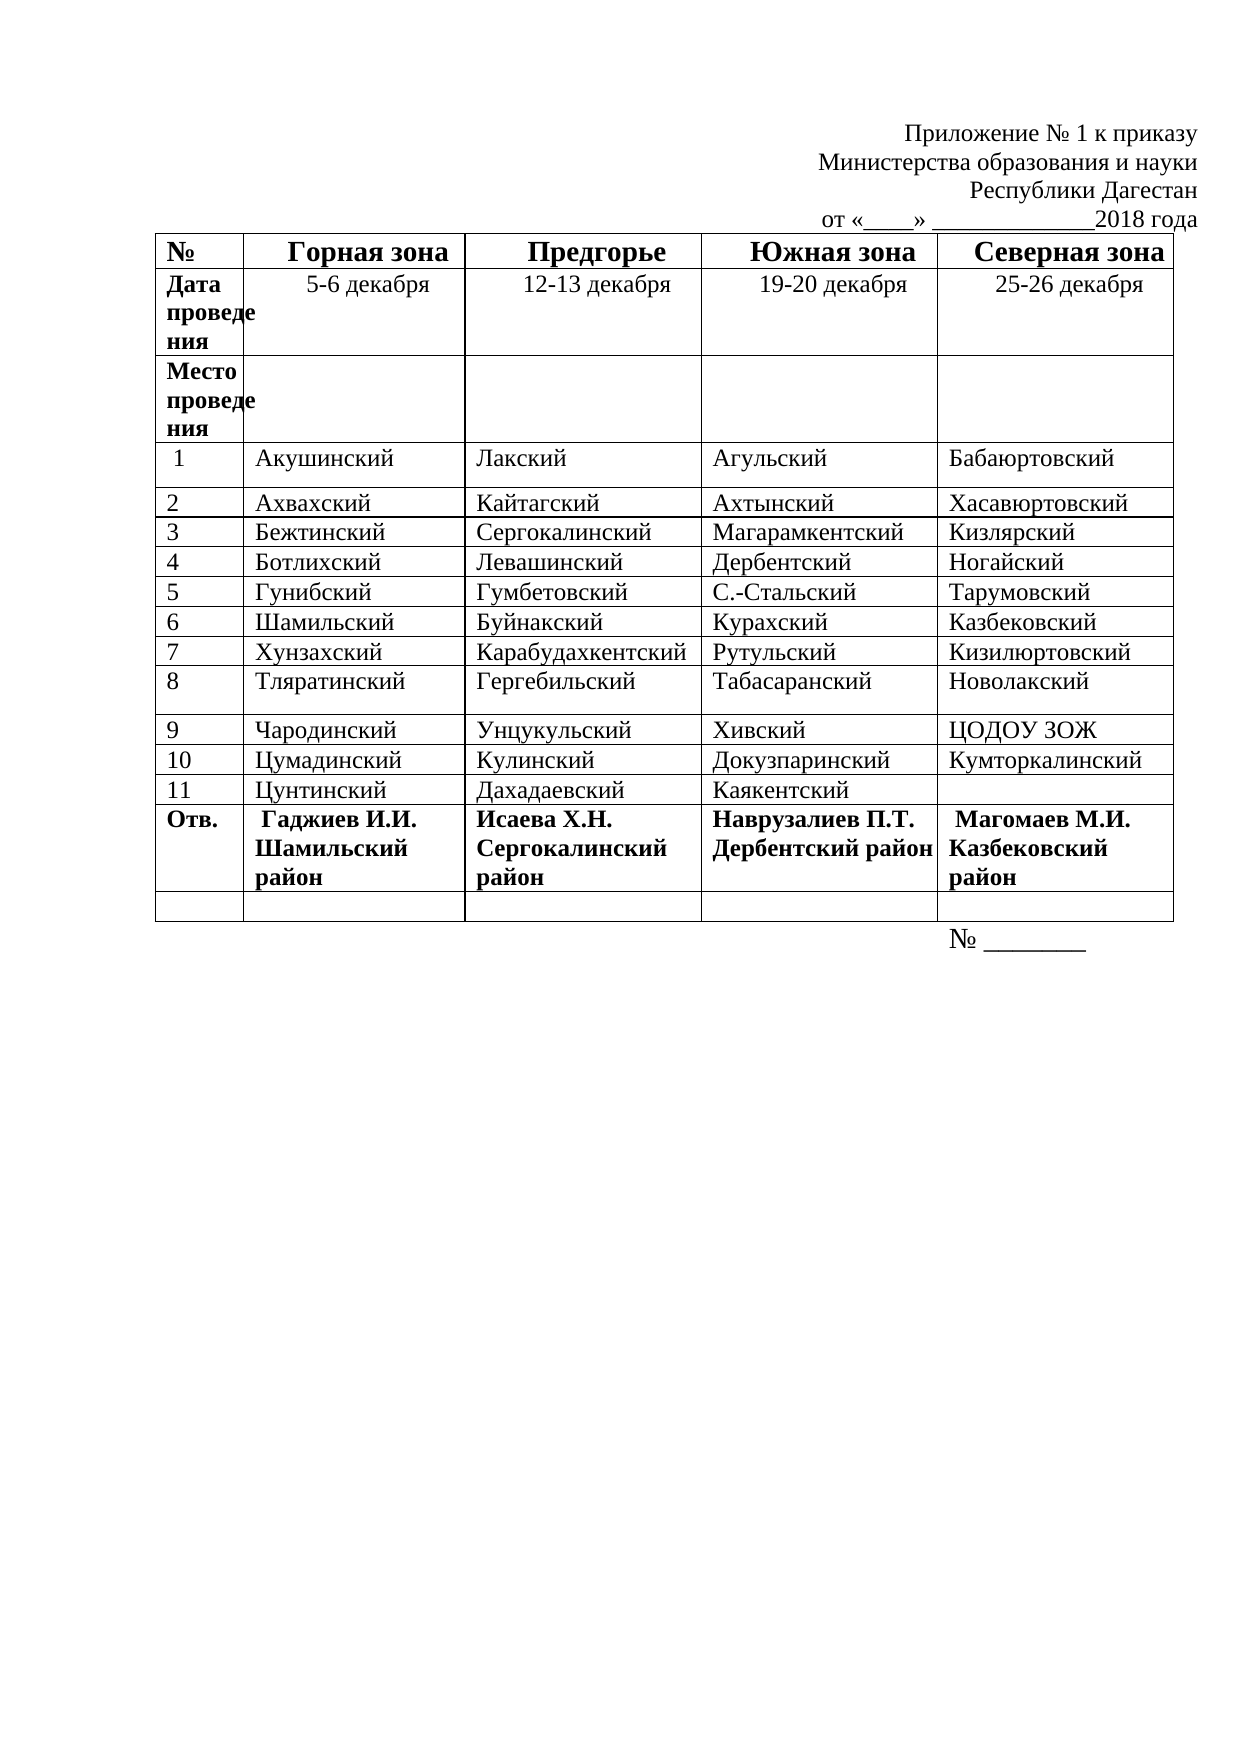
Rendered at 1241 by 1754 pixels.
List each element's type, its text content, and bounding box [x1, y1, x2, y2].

table_cell Ботлихский [244, 547, 464, 576]
table_cell Хасавюртовский [938, 488, 1173, 516]
text № _______ [177, 922, 1179, 955]
table_cell [938, 892, 1173, 921]
table_cell Лакский [466, 443, 701, 487]
table_cell 3 [156, 518, 243, 546]
table_cell Агульский [702, 443, 937, 487]
text Министерства образования и науки [177, 147, 1198, 176]
table_cell [702, 892, 937, 921]
table_header Горная зона [244, 234, 464, 268]
table_cell Курахский [702, 607, 937, 636]
table_cell 11 [156, 775, 243, 803]
table_header № [156, 234, 243, 268]
text Республики Дагестан [177, 176, 1198, 204]
table_cell 10 [156, 745, 243, 774]
table_cell Левашинский [466, 547, 701, 576]
table_cell Рутульский [702, 637, 937, 665]
table_cell Отв. [156, 805, 243, 891]
table_cell Ногайский [938, 547, 1173, 576]
table_cell 6 [156, 607, 243, 636]
table_cell Докузпаринский [702, 745, 937, 774]
table_cell Новолакский [938, 666, 1173, 714]
table_cell Наврузалиев П.Т. Дербентский район [702, 805, 937, 891]
table_cell [244, 356, 464, 442]
table_cell Кизилюртовский [938, 637, 1173, 665]
table_cell Дербентский [702, 547, 937, 576]
table_cell 1 [156, 443, 243, 487]
table_cell [156, 892, 243, 921]
table_cell Тарумовский [938, 577, 1173, 606]
table_cell Бабаюртовский [938, 443, 1173, 487]
table_header Предгорье [466, 234, 701, 268]
table_cell 2 [156, 488, 243, 516]
table_cell 5-6 декабря [244, 269, 464, 355]
table_cell Дахадаевский [466, 775, 701, 803]
table_cell [466, 356, 701, 442]
table_cell Гаджиев И.И. Шамильский район [244, 805, 464, 891]
table_cell 4 [156, 547, 243, 576]
table_cell Чародинский [244, 715, 464, 744]
table_header Южная зона [702, 234, 937, 268]
table_cell Дата проведения [156, 269, 243, 355]
table_cell [938, 775, 1173, 803]
table_cell 25-26 декабря [938, 269, 1173, 355]
table_cell [244, 892, 464, 921]
table_cell [938, 356, 1173, 442]
table_cell Каякентский [702, 775, 937, 803]
table_cell 12-13 декабря [466, 269, 701, 355]
table_cell Исаева Х.Н. Сергокалинский район [466, 805, 701, 891]
table_cell Гергебильский [466, 666, 701, 714]
table_cell Акушинский [244, 443, 464, 487]
table_header Северная зона [938, 234, 1173, 268]
text от «____» _____________2018 года [177, 204, 1198, 233]
table_cell Тляратинский [244, 666, 464, 714]
table_cell Цунтинский [244, 775, 464, 803]
table_cell ЦОДОУ ЗОЖ [938, 715, 1173, 744]
table_cell Шамильский [244, 607, 464, 636]
table_cell Кулинский [466, 745, 701, 774]
table_cell Гумбетовский [466, 577, 701, 606]
table_cell [702, 356, 937, 442]
table_cell Магарамкентский [702, 518, 937, 546]
table_cell Ахтынский [702, 488, 937, 516]
table_cell 8 [156, 666, 243, 714]
table_cell 9 [156, 715, 243, 744]
table_cell Магомаев М.И. Казбековский район [938, 805, 1173, 891]
table_cell Унцукульский [466, 715, 701, 744]
table_cell Буйнакский [466, 607, 701, 636]
table_cell Хунзахский [244, 637, 464, 665]
table_cell Хивский [702, 715, 937, 744]
table_cell Сергокалинский [466, 518, 701, 546]
text Приложение № 1 к приказу [177, 118, 1198, 147]
table_cell Табасаранский [702, 666, 937, 714]
table_cell 5 [156, 577, 243, 606]
table_cell 19-20 декабря [702, 269, 937, 355]
table_cell Гунибский [244, 577, 464, 606]
table_cell Карабудахкентский [466, 637, 701, 665]
table_cell Кумторкалинский [938, 745, 1173, 774]
table_cell Кайтагский [466, 488, 701, 516]
table_cell Место проведения [156, 356, 243, 442]
table_cell Бежтинский [244, 518, 464, 546]
table_cell [466, 892, 701, 921]
table_cell Казбековский [938, 607, 1173, 636]
table_cell Кизлярский [938, 518, 1173, 546]
table_cell С.-Стальский [702, 577, 937, 606]
table_cell 7 [156, 637, 243, 665]
table_cell Цумадинский [244, 745, 464, 774]
table_cell Ахвахский [244, 488, 464, 516]
